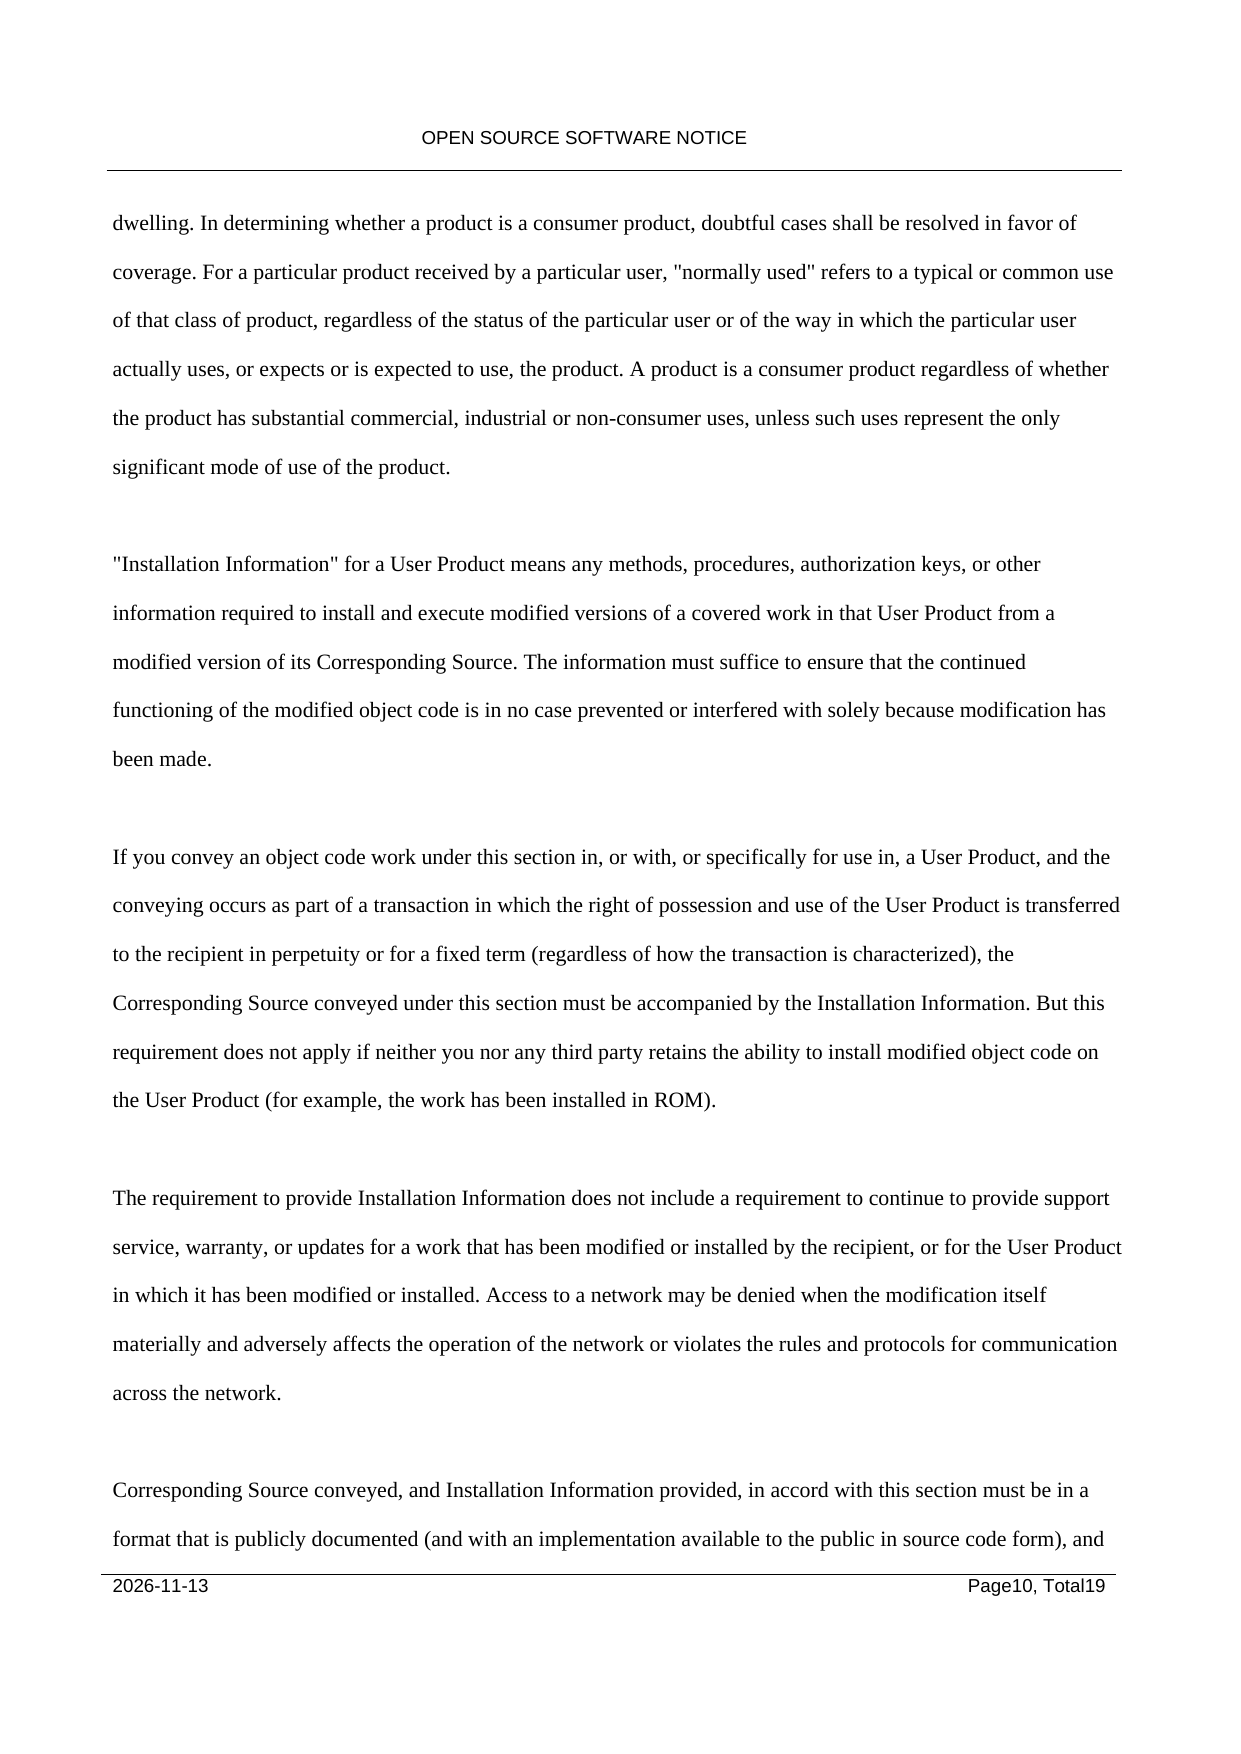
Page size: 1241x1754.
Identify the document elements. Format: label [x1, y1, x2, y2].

text [112, 206, 1128, 1555]
